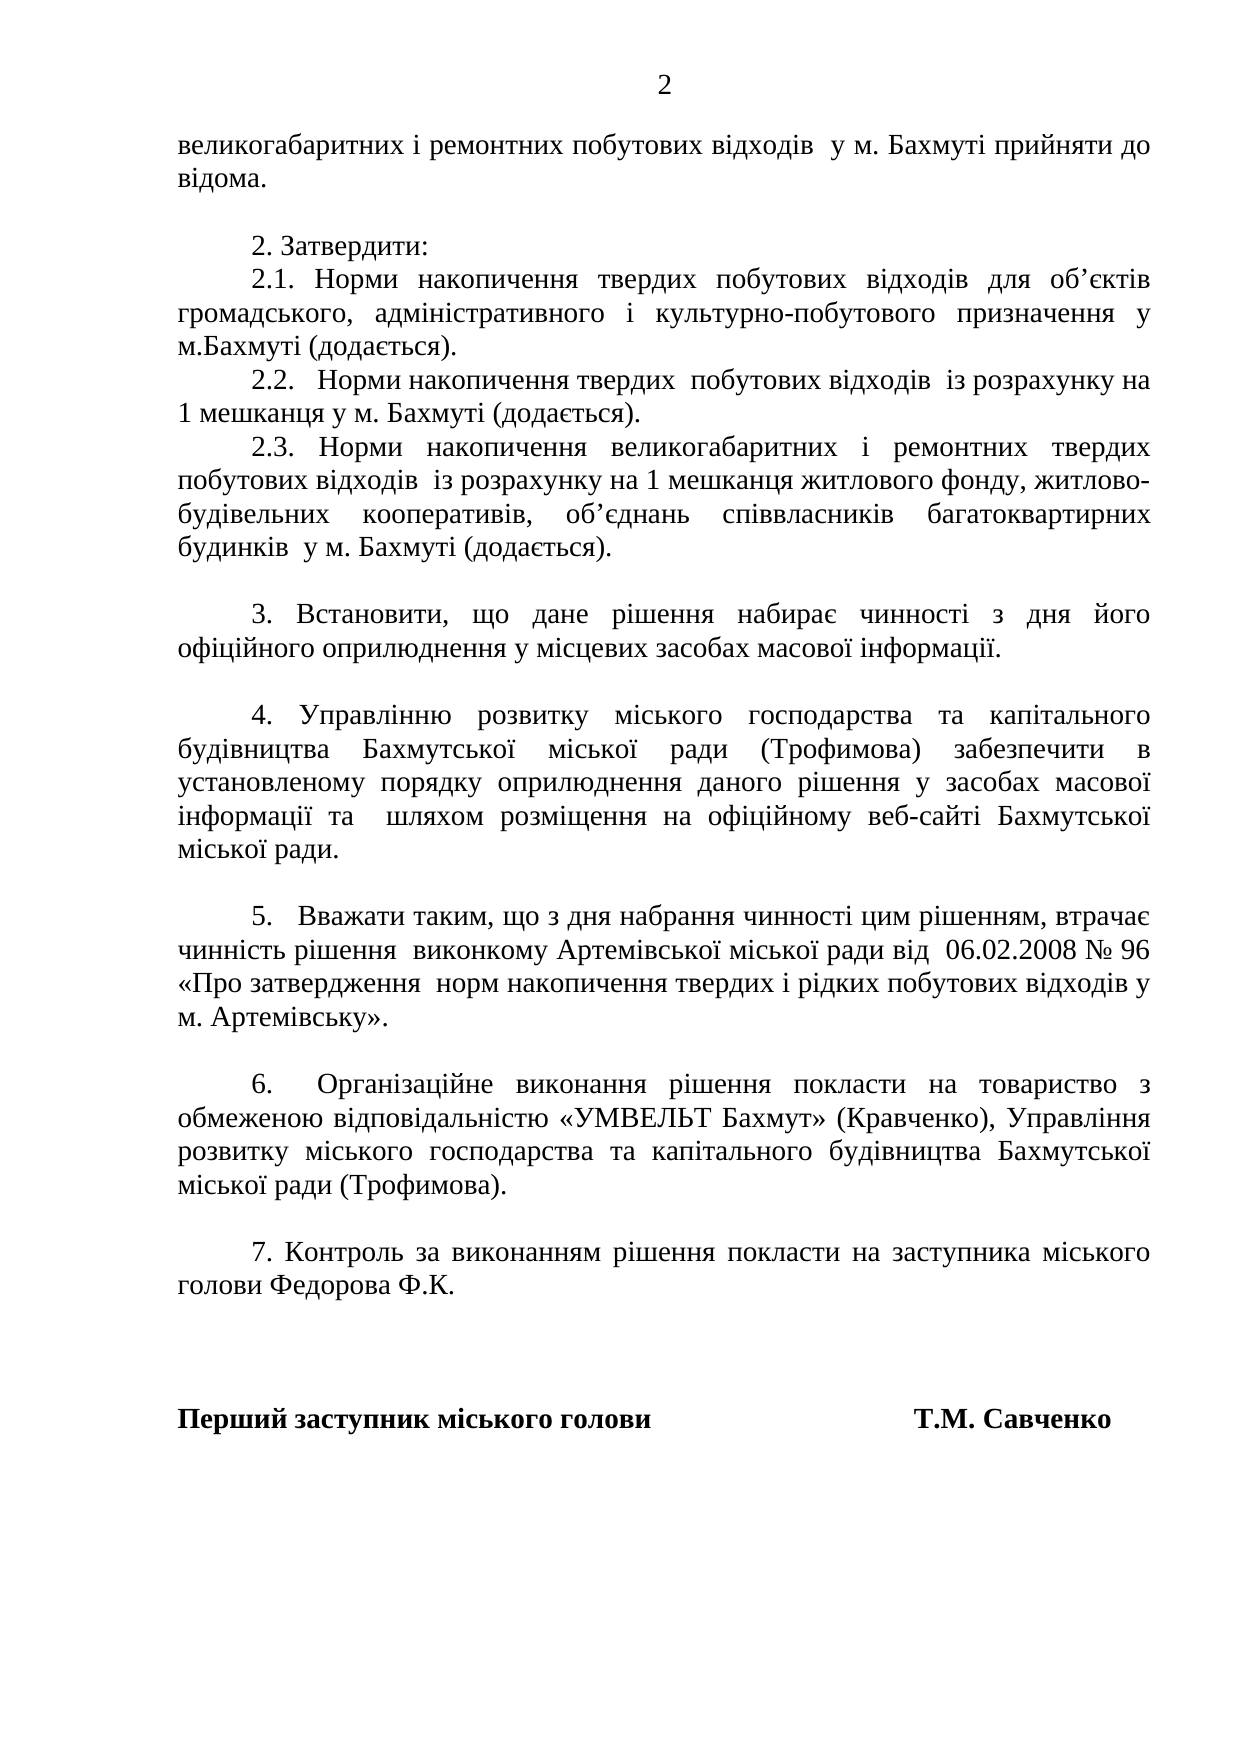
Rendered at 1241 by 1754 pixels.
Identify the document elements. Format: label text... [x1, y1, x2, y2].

text 3. Встановити, що дане рішення набирає чинності з дня його офіційного оприлюднення у місцевих засобах масової інформації. [177, 597, 1152, 664]
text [177, 127, 1152, 194]
text Перший заступник міського голови Т.М. Савченко [177, 1402, 1152, 1435]
text 6. Організаційне виконання рішення покласти на товариство з обмеженою відповідальністю «УМВЕЛЬТ Бахмут» (Кравченко), Управління розвитку міського господарства та капітального будівництва Бахмутської міської ради (Трофимова). [177, 1066, 1152, 1200]
text 2.2. Норми накопичення твердих побутових відходів із розрахунку на 1 мешканця у м. Бахмуті (додається). [177, 362, 1152, 429]
text 7. Контроль за виконанням рішення покласти на заступника міського голови Федорова Ф.К. [177, 1234, 1152, 1301]
text 2. Затвердити: [177, 228, 1152, 261]
text 2.1. Норми накопичення твердих побутових відходів для об’єктів громадського, адміністративного і культурно-побутового призначення у м.Бахмуті (додається). [177, 261, 1152, 362]
text 2.3. Норми накопичення великогабаритних і ремонтних твердих побутових відходів із розрахунку на 1 мешканця житлового фонду, житлово-будівельних кооперативів, об’єднань співвласників багатоквартирних будинків у м. Бахмуті (додається). [177, 429, 1152, 563]
text 4. Управлінню розвитку міського господарства та капітального будівництва Бахмутської міської ради (Трофимова) забезпечити в установленому порядку оприлюднення даного рішення у засобах масової інформації та шляхом розміщення на офіційному веб-сайті Бахмутської міської ради. [177, 697, 1152, 865]
text 5. Вважати таким, що з дня набрання чинності цим рішенням, втрачає чинність рішення виконкому Артемівської міської ради від 06.02.2008 № 96 «Про затвердження норм накопичення твердих і рідких побутових відходів у м. Артемівську». [177, 898, 1152, 1033]
